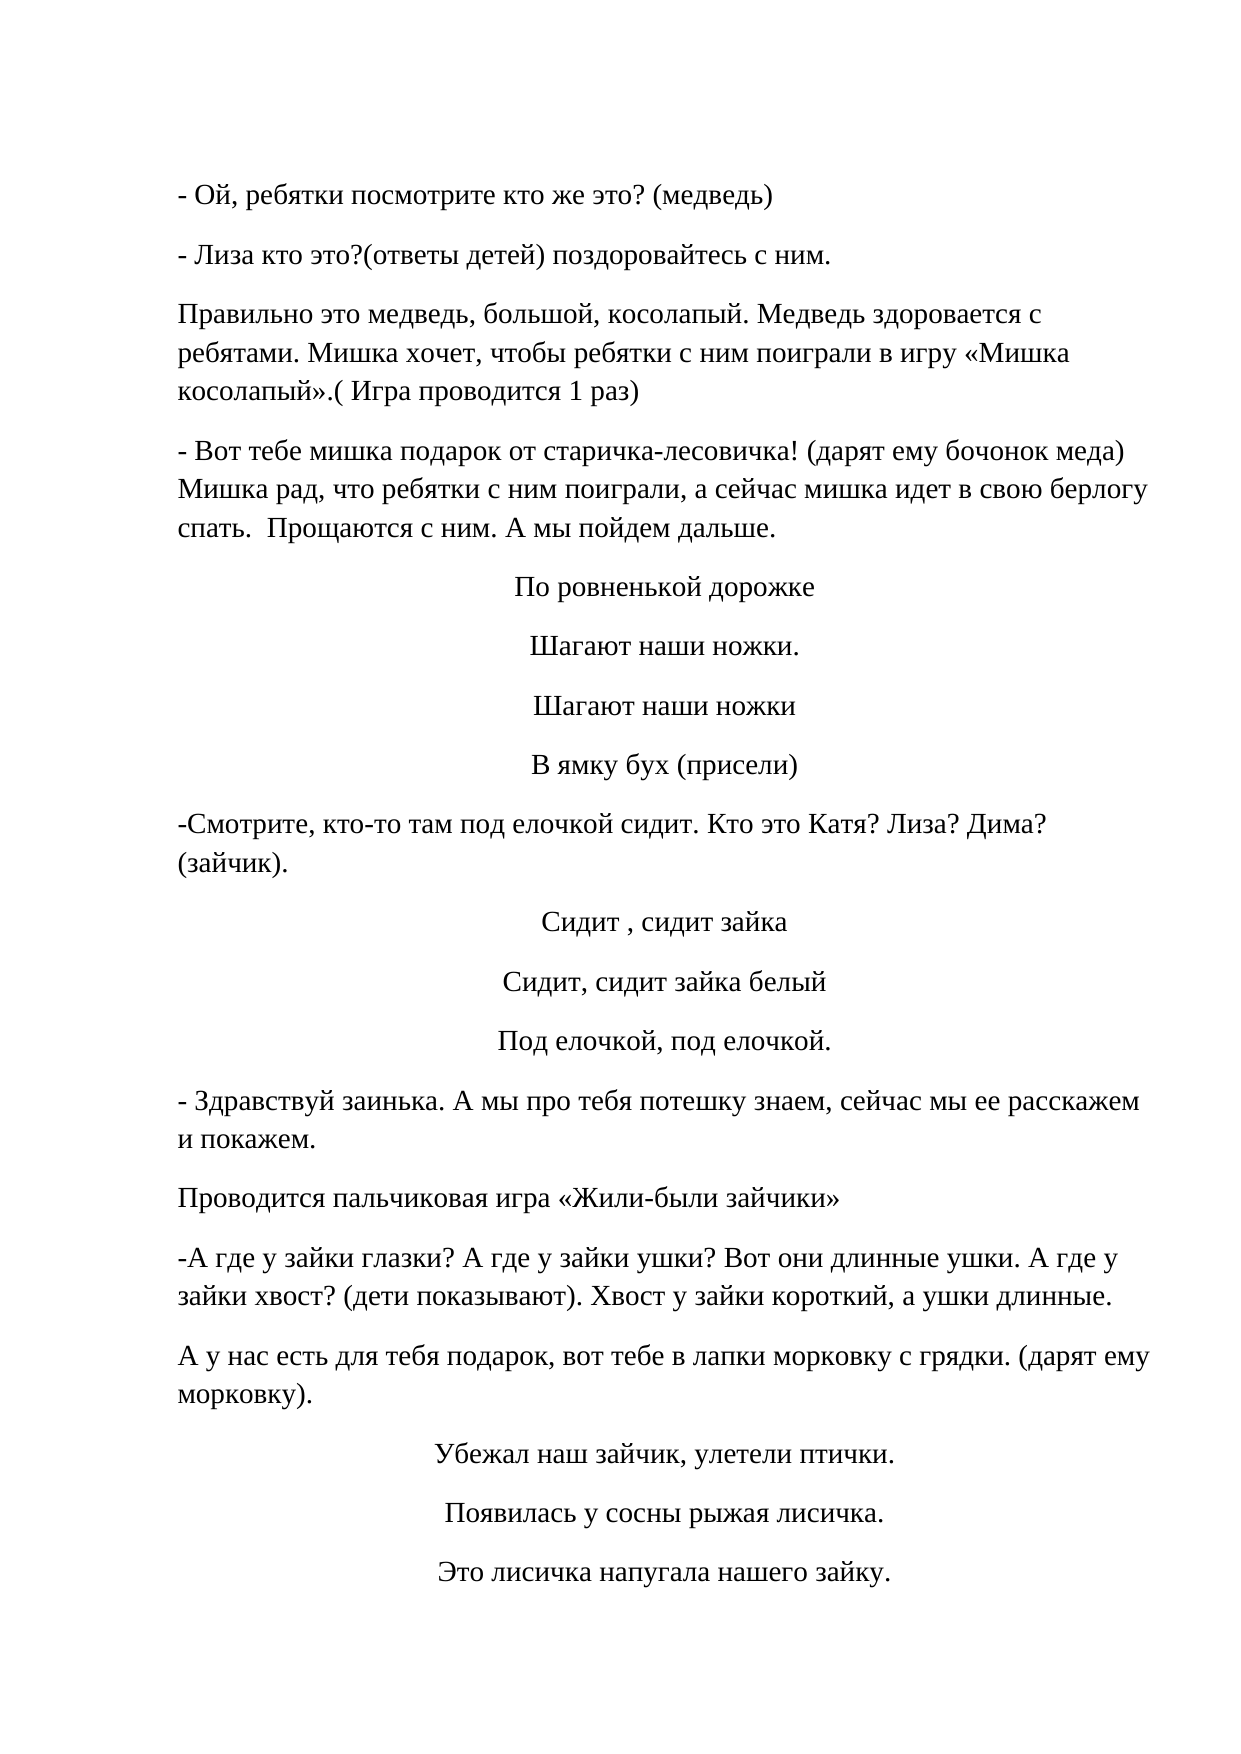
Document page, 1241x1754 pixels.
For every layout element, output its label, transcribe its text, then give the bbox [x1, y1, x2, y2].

text Сидит , сидит зайка [177, 904, 1152, 938]
text В ямку бух (присели) [177, 747, 1152, 781]
text Сидит, сидит зайка белый [177, 964, 1152, 997]
text Проводится пальчиковая игра «Жили-были зайчики» [177, 1181, 1152, 1214]
text А у нас есть для тебя подарок, вот тебе в лапки морковку с грядки. (дарят ему морковку). [177, 1338, 1152, 1410]
text Шагают наши ножки. [177, 628, 1152, 662]
text - Ой, ребятки посмотрите кто же это? (медведь) [177, 177, 1152, 211]
text - Здравствуй заинька. А мы про тебя потешку знаем, сейчас мы ее расскажем и покажем. [177, 1083, 1152, 1155]
text Шагают наши ножки [177, 688, 1152, 721]
text Появилась у сосны рыжая лисичка. [177, 1495, 1152, 1529]
text Это лисичка напугала нашего зайку. [177, 1554, 1152, 1588]
text -Смотрите, кто-то там под елочкой сидит. Кто это Катя? Лиза? Дима? (зайчик). [177, 807, 1152, 879]
text По ровненькой дорожке [177, 569, 1152, 603]
text - Лиза кто это?(ответы детей) поздоровайтесь с ним. [177, 237, 1152, 270]
text Под елочкой, под елочкой. [177, 1023, 1152, 1057]
text Убежал наш зайчик, улетели птички. [177, 1436, 1152, 1469]
text Правильно это медведь, большой, косолапый. Медведь здоровается с ребятами. Мишка хочет, чтобы ребятки с ним поиграли в игру «Мишка косолапый».( Игра проводится 1 раз) [177, 296, 1152, 407]
text - Вот тебе мишка подарок от старичка-лесовичка! (дарят ему бочонок меда) Мишка рад, что ребятки с ним поиграли, а сейчас мишка идет в свою берлогу спать. Прощаются с ним. А мы пойдем дальше. [177, 433, 1152, 543]
text -А где у зайки глазки? А где у зайки ушки? Вот они длинные ушки. А где у зайки хвост? (дети показывают). Хвост у зайки короткий, а ушки длинные. [177, 1240, 1152, 1312]
